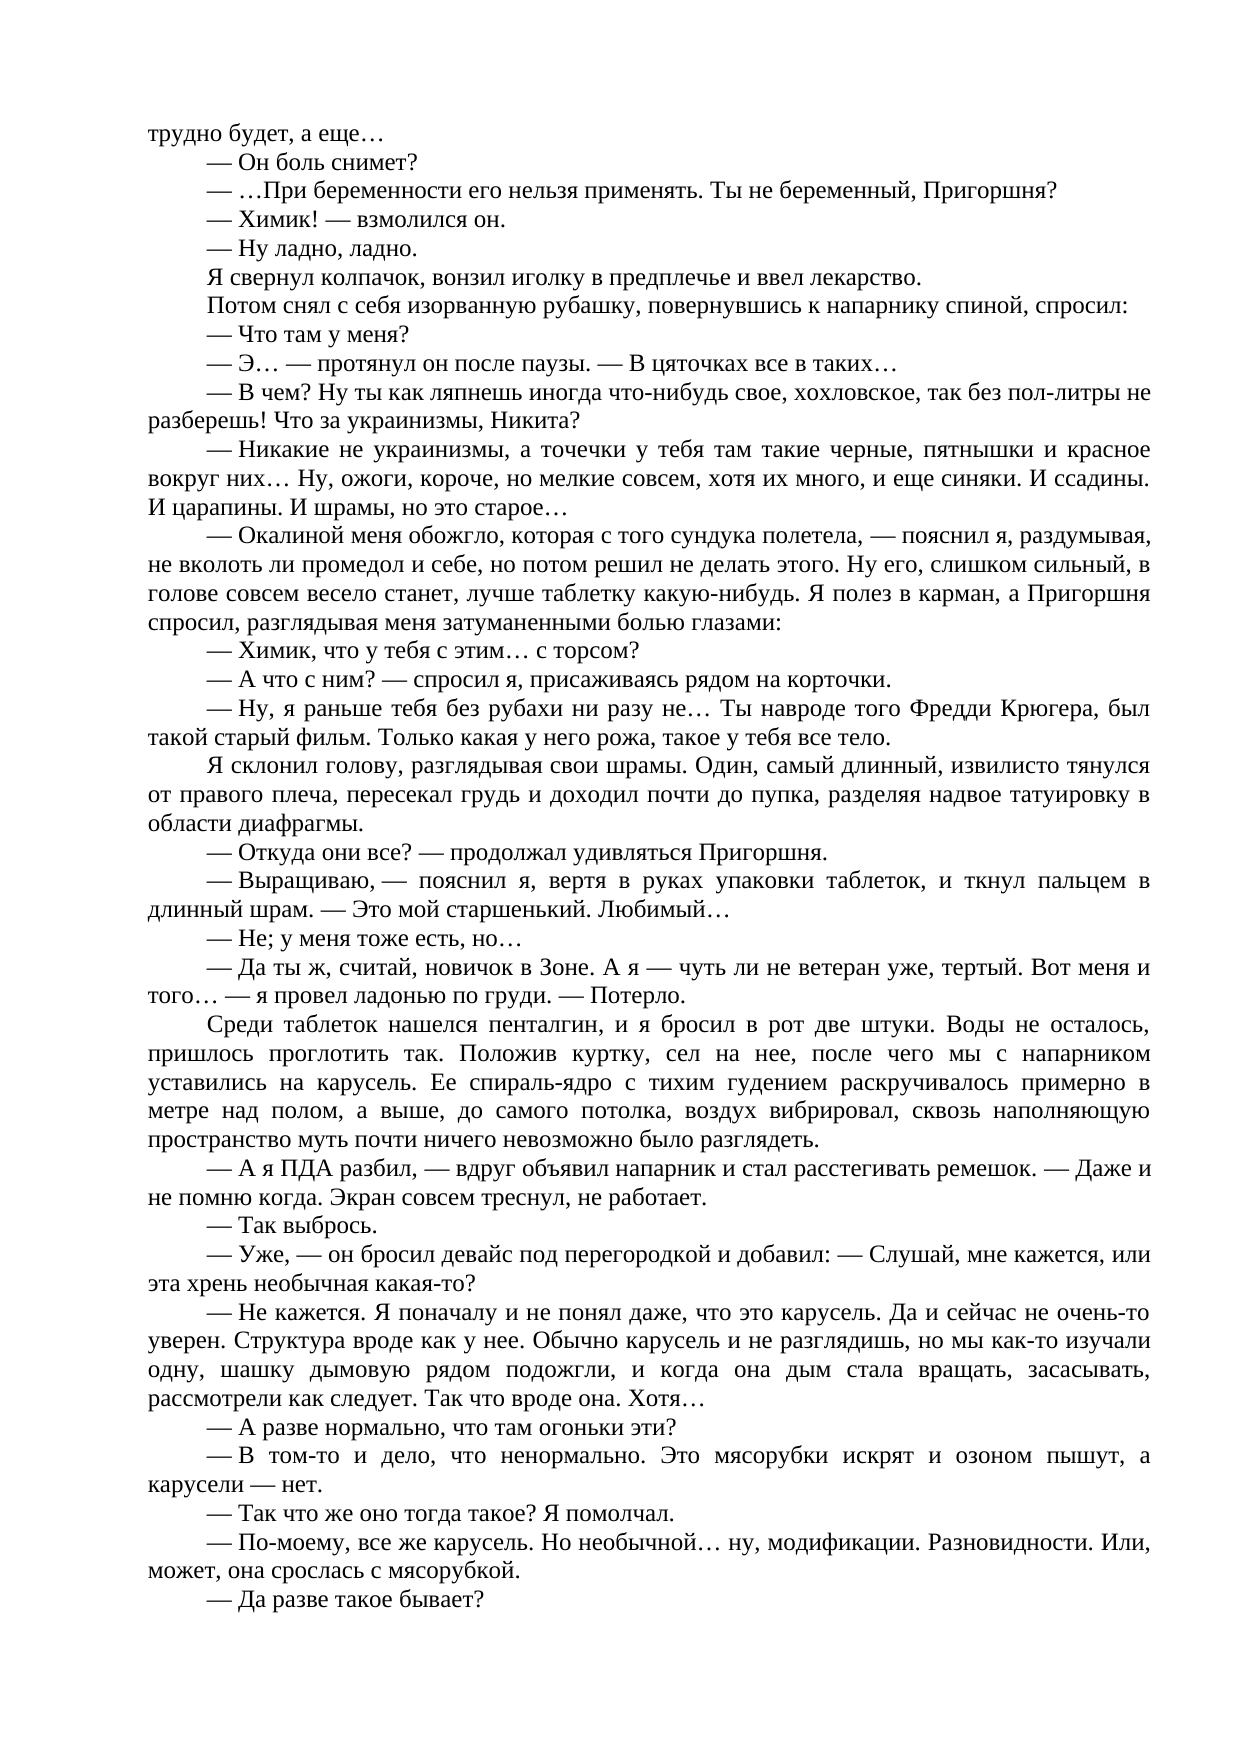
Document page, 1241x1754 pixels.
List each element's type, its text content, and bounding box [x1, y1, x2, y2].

text — Химик! — взмолился он. [148, 204, 1152, 233]
text — Не; у меня тоже есть, но… [148, 923, 1152, 952]
text — Уже, — он бросил девайс под перегородкой и добавил: — Слушай, мне кажется, или эта хрень необычная какая-то? [148, 1239, 1152, 1297]
text — Э… — протянул он после паузы. — В цяточках все в таких… [148, 348, 1152, 377]
text — Он боль снимет? [148, 147, 1152, 176]
text — Да разве такое бывает? [148, 1584, 1152, 1613]
text Я свернул колпачок, вонзил иголку в предплечье и ввел лекарство. [148, 262, 1152, 291]
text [148, 118, 1152, 147]
text — Никакие не украинизмы, а точечки у тебя там такие черные, пятнышки и красное вокруг них… Ну, ожоги, короче, но мелкие совсем, хотя их много, и еще синяки. И ссадины. И царапины. И шрамы, но это старое… [148, 434, 1152, 521]
text — Да ты ж, считай, новичок в Зоне. А я — чуть ли не ветеран уже, тертый. Вот меня и того… — я провел ладонью по груди. — Потерло. [148, 952, 1152, 1009]
text — А разве нормально, что там огоньки эти? [148, 1412, 1152, 1441]
text — Выращиваю, — пояснил я, вертя в руках упаковки таблеток, и ткнул пальцем в длинный шрам. — Это мой старшенький. Любимый… [148, 866, 1152, 923]
text Я склонил голову, разглядывая свои шрамы. Один, самый длинный, извилисто тянулся от правого плеча, пересекал грудь и доходил почти до пупка, разделяя надвое татуировку в области диафрагмы. [148, 751, 1152, 837]
text — Откуда они все? — продолжал удивляться Пригоршня. [148, 837, 1152, 866]
text — В том-то и дело, что ненормально. Это мясорубки искрят и озоном пышут, а карусели — нет. [148, 1441, 1152, 1498]
text Потом снял с себя изорванную рубашку, повернувшись к напарнику спиной, спросил: [148, 291, 1152, 319]
text — А что с ним? — спросил я, присаживаясь рядом на корточки. [148, 664, 1152, 693]
text — Не кажется. Я поначалу и не понял даже, что это карусель. Да и сейчас не очень-то уверен. Структура вроде как у нее. Обычно карусель и не разглядишь, но мы как-то изучали одну, шашку дымовую рядом подожгли, и когда она дым стала вращать, засасывать, рассмотрели как следует. Так что вроде она. Хотя… [148, 1297, 1152, 1412]
text — А я ПДА разбил, — вдруг объявил напарник и стал расстегивать ремешок. — Даже и не помню когда. Экран совсем треснул, не работает. [148, 1153, 1152, 1211]
text — В чем? Ну ты как ляпнешь иногда что-нибудь свое, хохловское, так без пол-литры не разберешь! Что за украинизмы, Никита? [148, 377, 1152, 434]
text — Так что же оно тогда такое? Я помолчал. [148, 1498, 1152, 1527]
text — Что там у меня? [148, 319, 1152, 348]
text — Ну ладно, ладно. [148, 233, 1152, 262]
text — Ну, я раньше тебя без рубахи ни разу не… Ты навроде того Фредди Крюгера, был такой старый фильм. Только какая у него рожа, такое у тебя все тело. [148, 693, 1152, 751]
text — Так выбрось. [148, 1211, 1152, 1239]
text Среди таблеток нашелся пенталгин, и я бросил в рот две штуки. Воды не осталось, пришлось проглотить так. Положив куртку, сел на нее, после чего мы с напарником уставились на карусель. Ее спираль-ядро с тихим гудением раскручивалось примерно в метре над полом, а выше, до самого потолка, воздух вибрировал, сквозь наполняющую пространство муть почти ничего невозможно было разглядеть. [148, 1009, 1152, 1153]
text — Химик, что у тебя с этим… с торсом? [148, 636, 1152, 664]
text — По-моему, все же карусель. Но необычной… ну, модификации. Разновидности. Или, может, она срослась с мясорубкой. [148, 1527, 1152, 1584]
text — …При беременности его нельзя применять. Ты не беременный, Пригоршня? [148, 176, 1152, 204]
text — Окалиной меня обожгло, которая с того сундука полетела, — пояснил я, раздумывая, не вколоть ли промедол и себе, но потом решил не делать этого. Ну его, слишком сильный, в голове совсем весело станет, лучше таблетку какую-нибудь. Я полез в карман, а Пригоршня спросил, разглядывая меня затуманенными болью глазами: [148, 521, 1152, 636]
